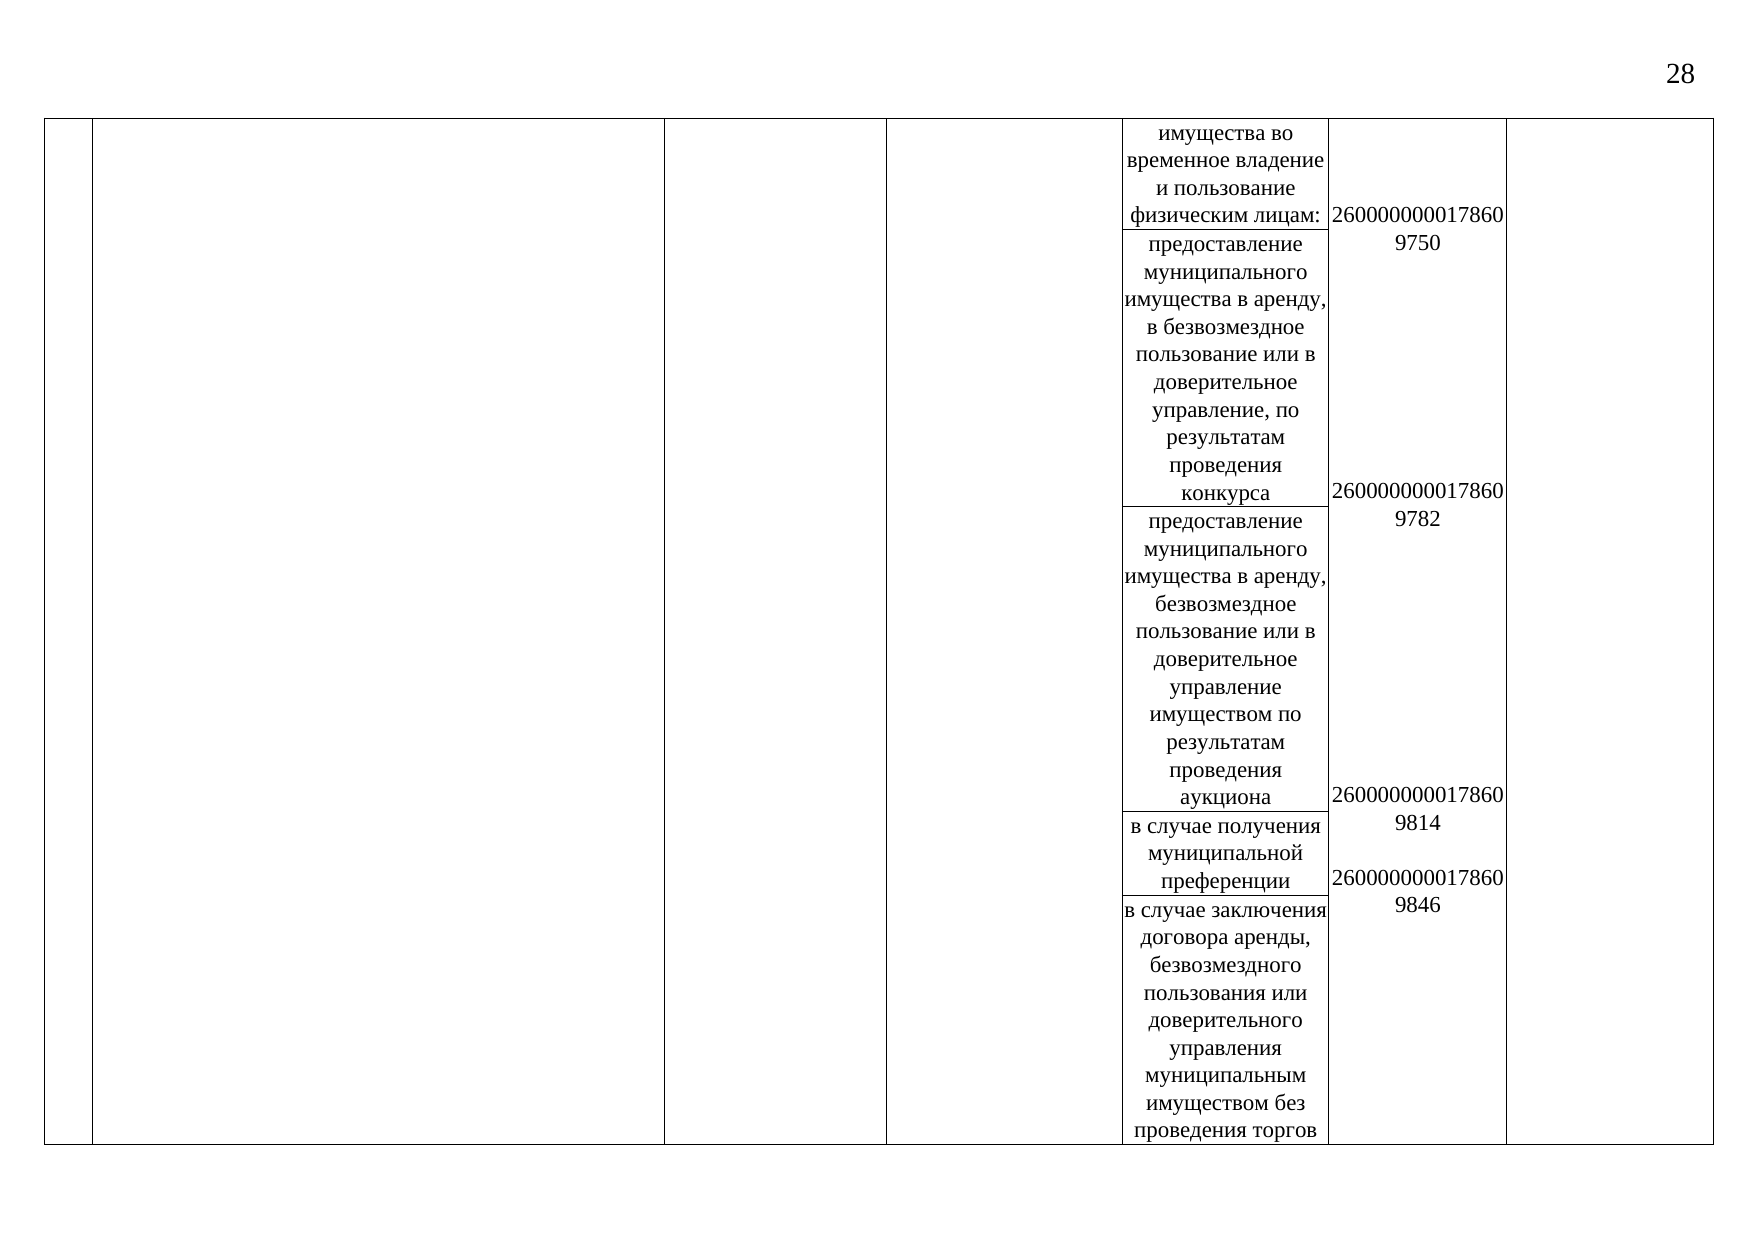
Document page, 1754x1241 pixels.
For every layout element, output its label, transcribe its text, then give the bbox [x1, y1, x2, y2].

table_cell в случае получения муниципальной преференции [1123, 812, 1328, 895]
table_cell предоставление муниципального имущества в аренду, в безвозмездное пользование или в доверительное управление, по результатам проведения конкурса [1123, 230, 1328, 506]
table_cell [1123, 119, 1328, 229]
table_cell в случае заключения договора аренды, безвозмездного пользования или доверительного управления муниципальным имуществом без проведения торгов [1123, 896, 1328, 1144]
table_cell предоставление муниципального имущества в аренду, безвозмездное пользование или в доверительное управление имуществом по результатам проведения аукциона [1123, 507, 1328, 811]
